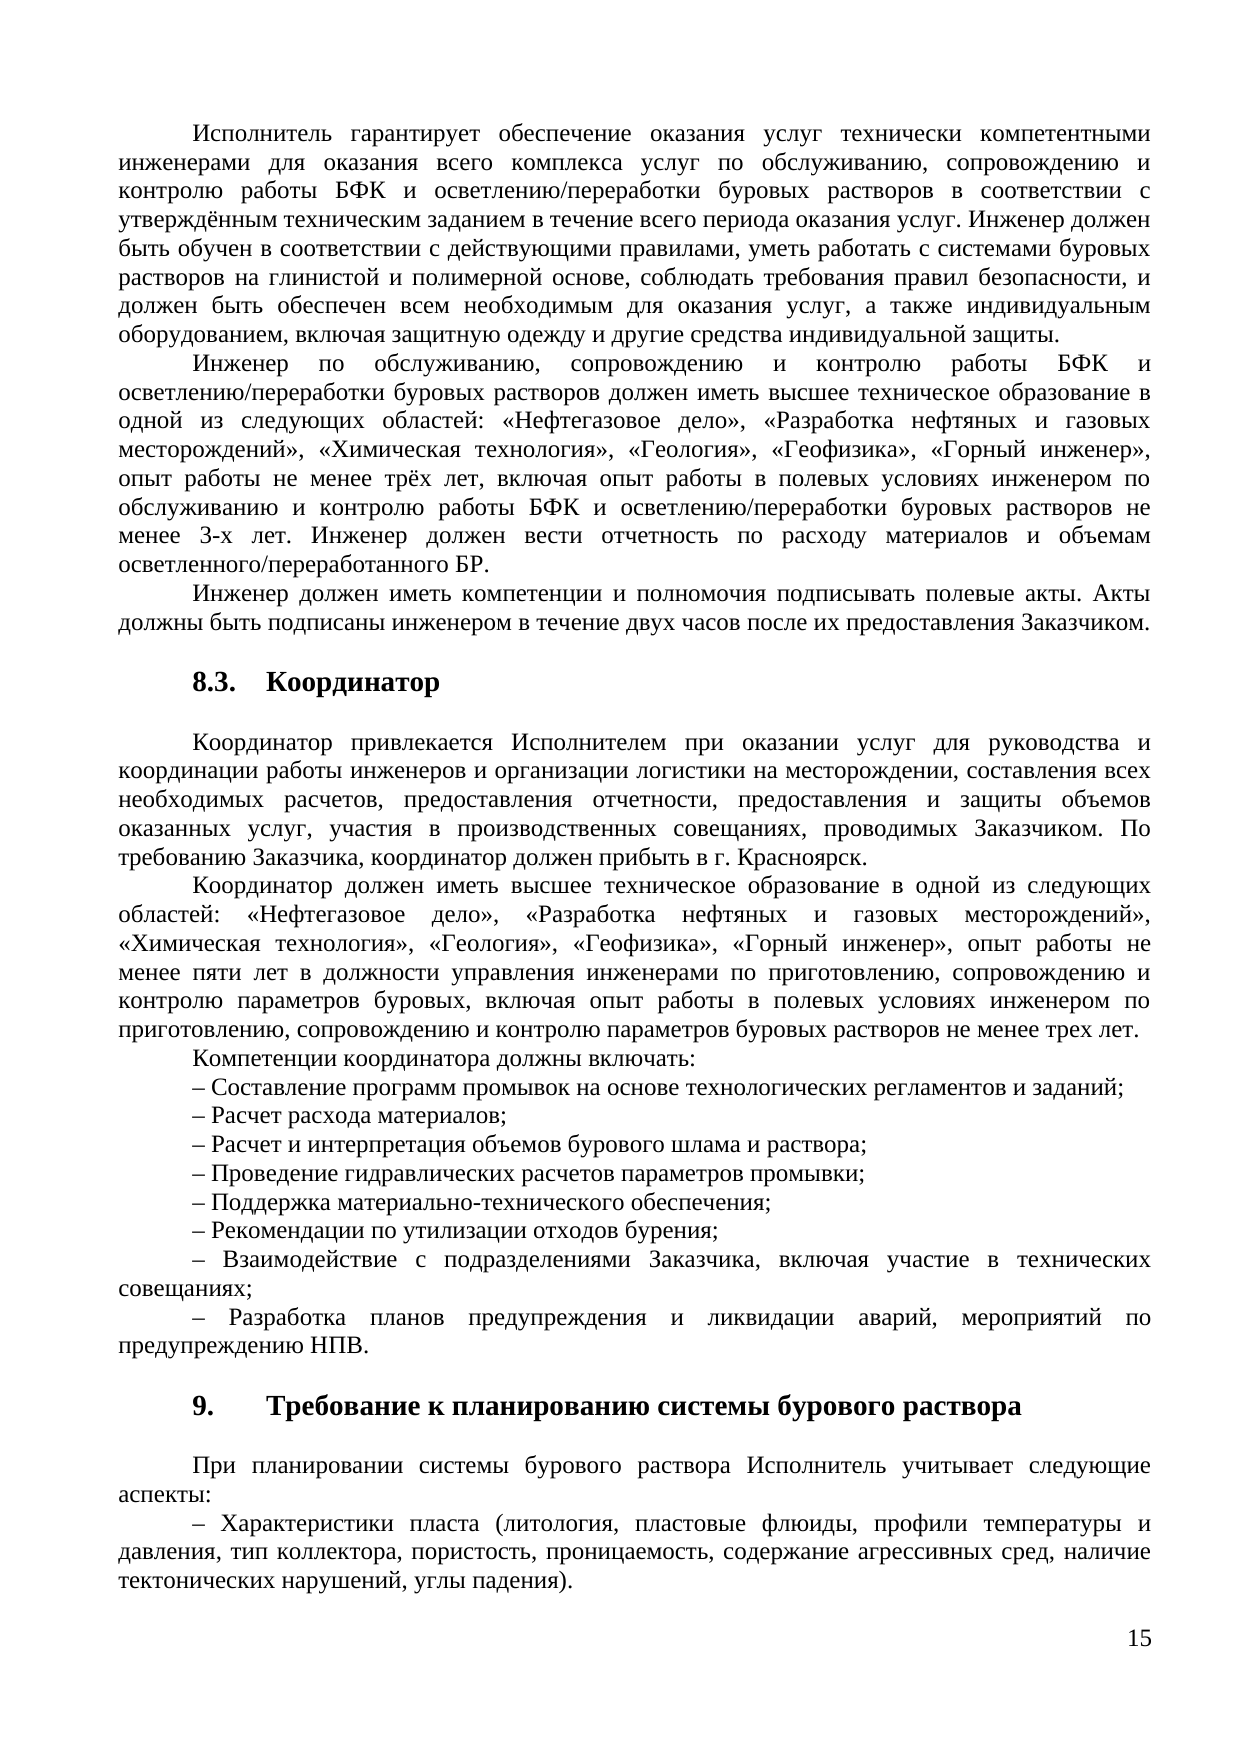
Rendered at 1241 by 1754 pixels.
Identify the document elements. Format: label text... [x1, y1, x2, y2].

text – Рекомендации по утилизации отходов бурения; [118, 1215, 1152, 1244]
text – Расчет расхода материалов; [118, 1100, 1152, 1129]
subtitle Координатор [118, 664, 1152, 698]
text Инженер по обслуживанию, сопровождению и контролю работы БФК и осветлению/переработки буровых растворов должен иметь высшее техническое образование в одной из следующих областей: «Нефтегазовое дело», «Разработка нефтяных и газовых месторождений», «Химическая технология», «Геология», «Геофизика», «Горный инженер», опыт работы не менее трёх лет, включая опыт работы в полевых условиях инженером по обслуживанию и контролю работы БФК и осветлению/переработки буровых растворов не менее 3-х лет. Инженер должен вести отчетность по расходу материалов и объемам осветленного/переработанного БР. [118, 348, 1152, 578]
text При планировании системы бурового раствора Исполнитель учитывает следующие аспекты: [118, 1450, 1152, 1508]
text Компетенции координатора должны включать: [118, 1043, 1152, 1072]
text Инженер должен иметь компетенции и полномочия подписывать полевые акты. Акты должны быть подписаны инженером в течение двух часов после их предоставления Заказчиком. [118, 578, 1152, 636]
text Координатор должен иметь высшее техническое образование в одной из следующих областей: «Нефтегазовое дело», «Разработка нефтяных и газовых месторождений», «Химическая технология», «Геология», «Геофизика», «Горный инженер», опыт работы не менее пяти лет в должности управления инженерами по приготовлению, сопровождению и контролю параметров буровых, включая опыт работы в полевых условиях инженером по приготовлению, сопровождению и контролю параметров буровых растворов не менее трех лет. [118, 870, 1152, 1043]
text – Взаимодействие с подразделениями Заказчика, включая участие в технических совещаниях; [118, 1244, 1152, 1302]
text Координатор привлекается Исполнителем при оказании услуг для руководства и координации работы инженеров и организации логистики на месторождении, составления всех необходимых расчетов, предоставления отчетности, предоставления и защиты объемов оказанных услуг, участия в производственных совещаниях, проводимых Заказчиком. По требованию Заказчика, координатор должен прибыть в г. Красноярск. [118, 727, 1152, 870]
text – Составление программ промывок на основе технологических регламентов и заданий; [118, 1072, 1152, 1100]
text – Расчет и интерпретация объемов бурового шлама и раствора; [118, 1129, 1152, 1158]
text Исполнитель гарантирует обеспечение оказания услуг технически компетентными инженерами для оказания всего комплекса услуг по обслуживанию, сопровождению и контролю работы БФК и осветлению/переработки буровых растворов в соответствии с утверждённым техническим заданием в течение всего периода оказания услуг. Инженер должен быть обучен в соответствии с действующими правилами, уметь работать с системами буровых растворов на глинистой и полимерной основе, соблюдать требования правил безопасности, и должен быть обеспечен всем необходимым для оказания услуг, а также индивидуальным оборудованием, включая защитную одежду и другие средства индивидуальной защиты. [118, 118, 1152, 348]
text – Поддержка материально-технического обеспечения; [118, 1187, 1152, 1215]
text – Характеристики пласта (литология, пластовые флюиды, профили температуры и давления, тип коллектора, пористость, проницаемость, содержание агрессивных сред, наличие тектонических нарушений, углы падения). [118, 1508, 1152, 1594]
subtitle Требование к планированию системы бурового раствора [118, 1388, 1152, 1421]
text – Разработка планов предупреждения и ликвидации аварий, мероприятий по предупреждению НПВ. [118, 1302, 1152, 1359]
text – Проведение гидравлических расчетов параметров промывки; [118, 1158, 1152, 1187]
